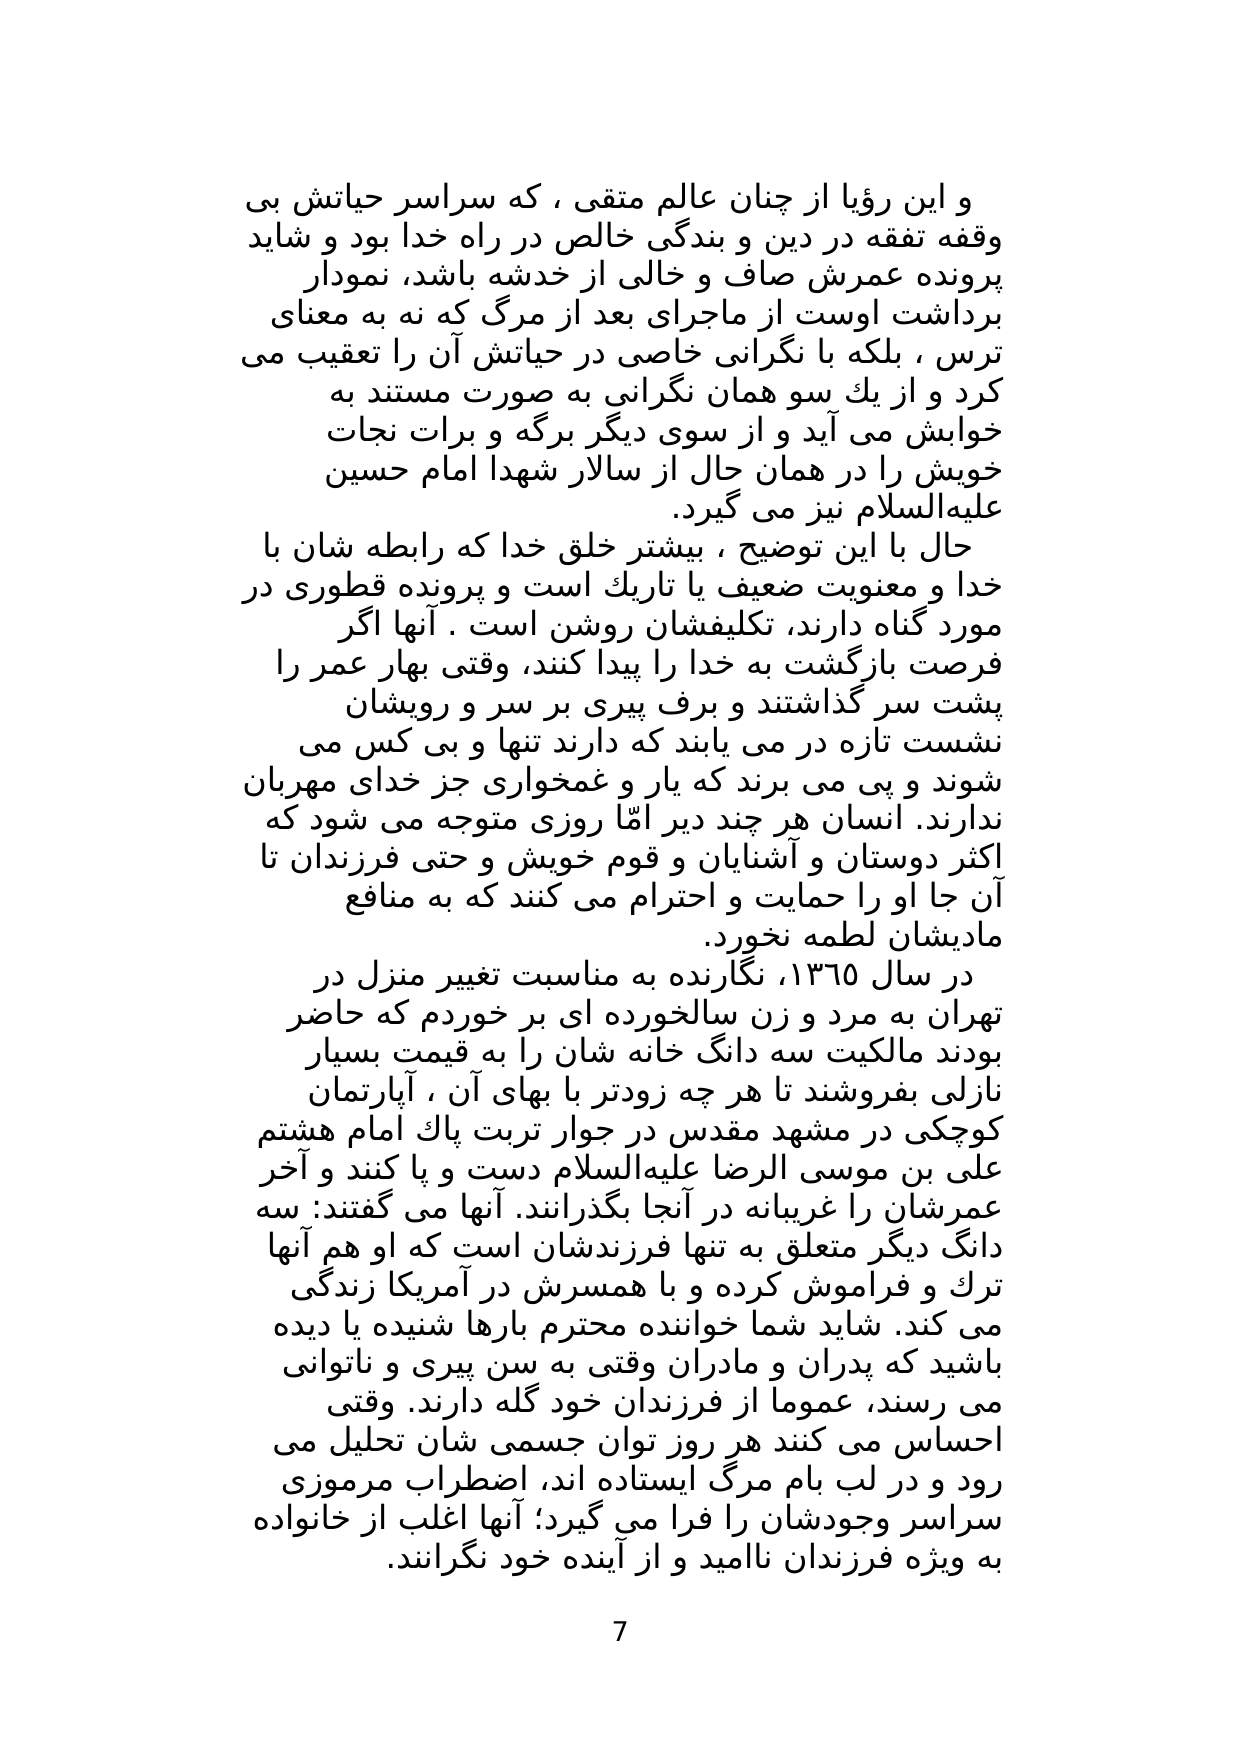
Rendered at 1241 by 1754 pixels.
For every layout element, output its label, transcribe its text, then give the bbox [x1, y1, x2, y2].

text و اين رؤيا از چنان عالم متقى ، كه سراسر حياتش بى وقفه تفقه در دين و بندگى خالص در راه خدا بود و شايد پرونده عمرش صاف و خالى از خدشه باشد، نمودار برداشت اوست از ماجراى بعد از مرگ كه نه به معناى ترس ، بلكه با نگرانى خاصى در حياتش آن را تعقيب مى كرد و از يك سو همان نگرانى به صورت مستند به خوابش مى آيد و از سوى ديگر برگه و برات نجات خويش را در همان حال از سالار شهدا امام حسين عليه‌السلام نيز مى گيرد. [236, 177, 1004, 527]
text در سال ١٣٦٥، نگارنده به مناسبت تغيير منزل در تهران به مرد و زن سالخورده اى بر خوردم كه حاضر بودند مالكيت سه دانگ خانه شان را به قيمت بسيار نازلى بفروشند تا هر چه زودتر با بهاى آن ، آپارتمان كوچكى در مشهد مقدس در جوار تربت پاك امام هشتم على بن موسى الرضا عليه‌السلام دست و پا كنند و آخر عمرشان را غريبانه در آنجا بگذرانند. آنها مى گفتند: سه دانگ ديگر متعلق به تنها فرزندشان است كه او هم آنها ترك و فراموش كرده و با همسرش در آمريكا زندگى مى كند. شايد شما خواننده محترم بارها شنيده يا ديده باشيد كه پدران و مادران وقتى به سن پيرى و ناتوانى مى رسند، عموما از فرزندان خود گله دارند. وقتى احساس مى كنند هر روز توان جسمى شان تحليل مى رود و در لب بام مرگ ايستاده اند، اضطراب مرموزى سراسر وجودشان را فرا مى گيرد؛ آنها اغلب از خانواده به ويژه فرزندان نااميد و از آينده خود نگرانند. [236, 954, 1004, 1576]
text حال با اين توضيح ، بيشتر خلق خدا كه رابطه شان با خدا و معنويت ضعيف يا تاريك است و پرونده قطورى در مورد گناه دارند، تكليفشان روشن است . آنها اگر فرصت بازگشت به خدا را پيدا كنند، وقتى بهار عمر را پشت سر گذاشتند و برف پيرى بر سر و رويشان نشست تازه در مى يابند كه دارند تنها و بى كس مى شوند و پى مى برند كه يار و غمخوارى جز خداى مهربان ندارند. انسان هر چند دير امّا روزى متوجه مى شود كه اكثر دوستان و آشنايان و قوم خويش و حتى فرزندان تا آن جا او را حمايت و احترام مى كنند كه به منافع ماديشان لطمه نخورد. [236, 527, 1004, 954]
